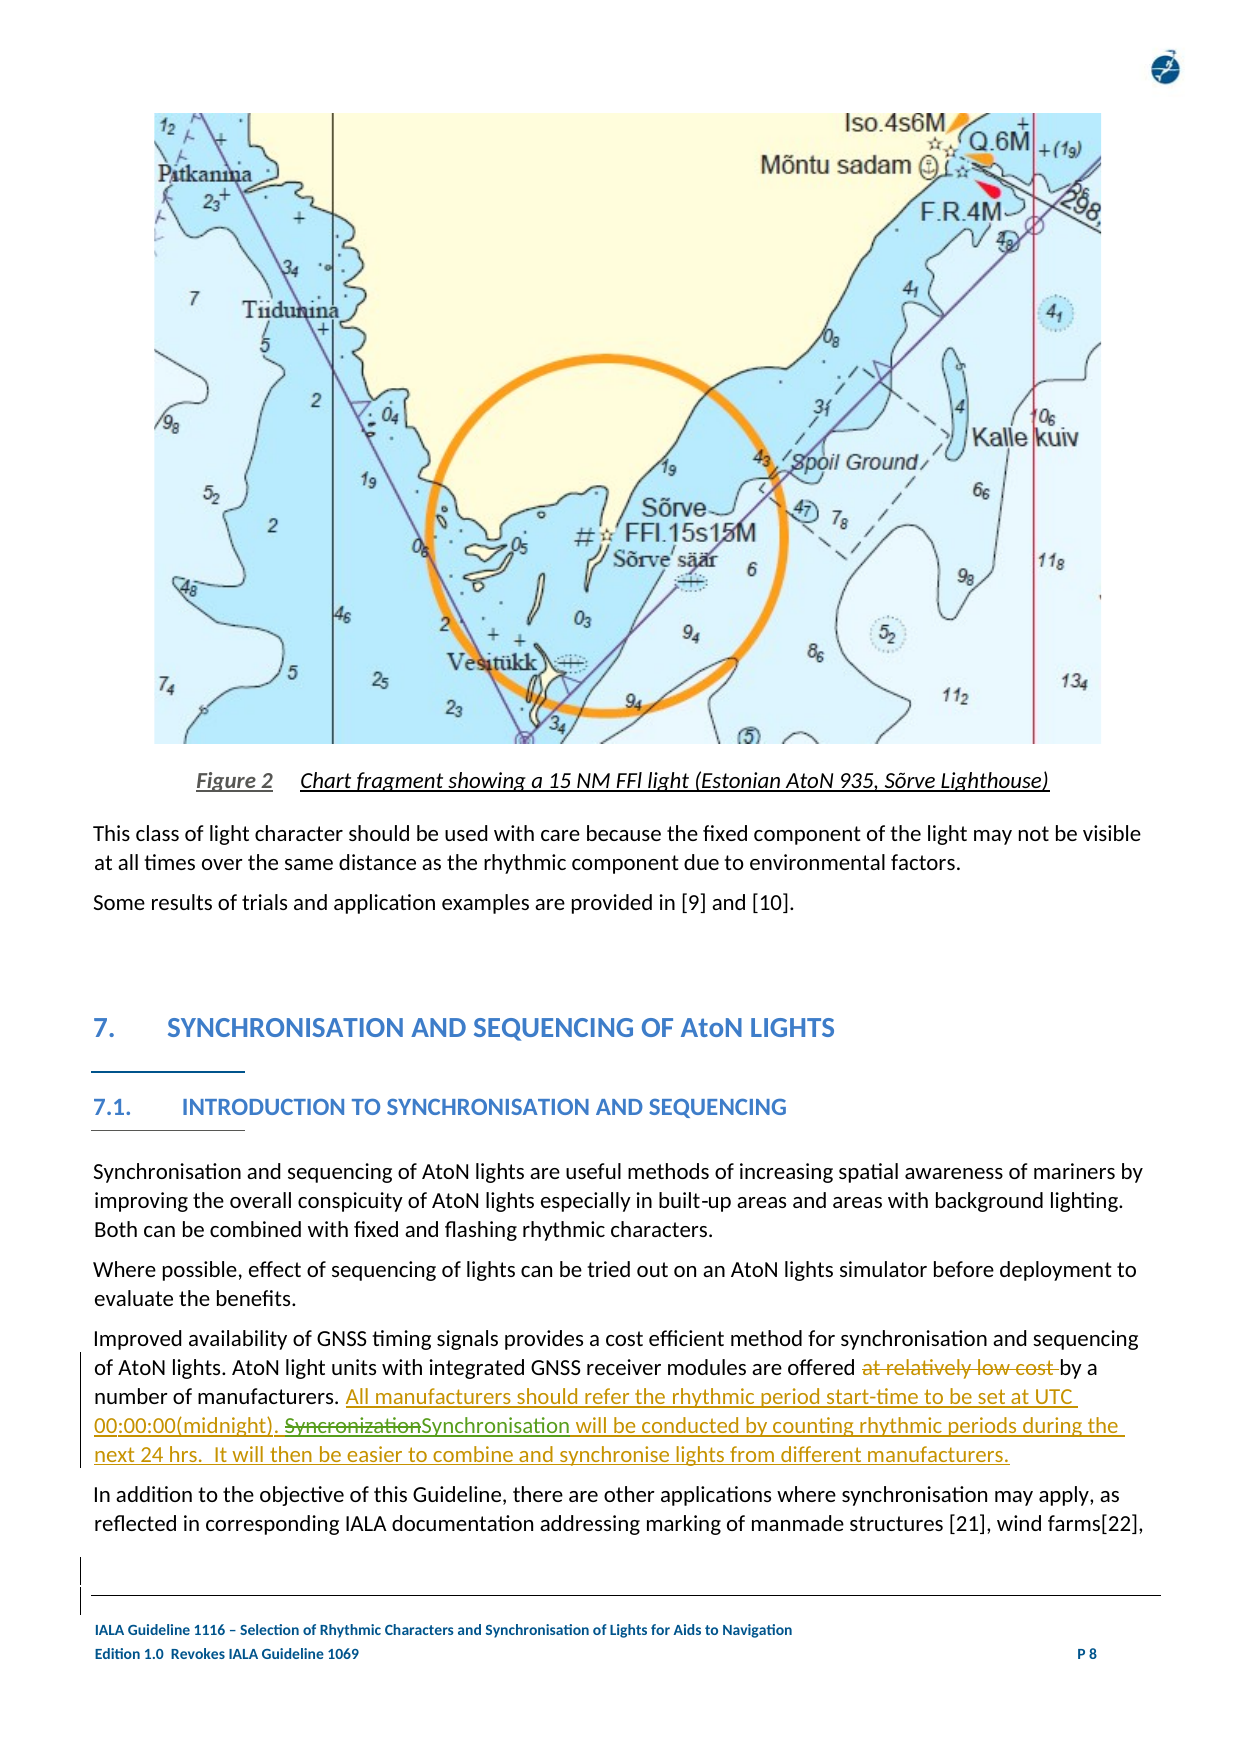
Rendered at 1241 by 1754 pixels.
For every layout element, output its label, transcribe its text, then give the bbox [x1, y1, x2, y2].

text This class of light character should be used with care because the fixed component of the light may not be visible at all times over the same distance as the rhythmic component due to environmental factors. [93, 819, 1158, 876]
text Some results of trials and application examples are provided in [9] and [10]. [93, 888, 1158, 916]
text Improved availability of GNSS timing signals provides a cost efficient method for synchronisation and sequencing of AtoN lights. AtoN light units with integrated GNSS receiver modules are offered by a number of manufacturers. [93, 1324, 1158, 1468]
picture [154, 113, 1102, 744]
text Synchronisation and sequencing of AtoN lights are useful methods of increasing spatial awareness of mariners by improving the overall conspicuity of AtoN lights especially in built‐up areas and areas with background lighting. Both can be combined with fixed and flashing rhythmic characters. [93, 1157, 1158, 1243]
subtitle INTRODUCTION TO SYNCHRONISATION AND SEQUENCING [93, 1091, 1158, 1121]
picture [1120, 0, 1239, 119]
text Where possible, effect of sequencing of lights can be tried out on an AtoN lights simulator before deployment to evaluate the benefits. [93, 1255, 1158, 1312]
text Figure 2 Chart fragment showing a 15 NM FFl light (Estonian AtoN 935, Sõrve Lighthouse) [94, 766, 1158, 794]
subtitle SYNCHRONISATION AND SEQUENCING OF AtoN LIGHTS [93, 1009, 1158, 1044]
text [93, 1480, 1158, 1537]
